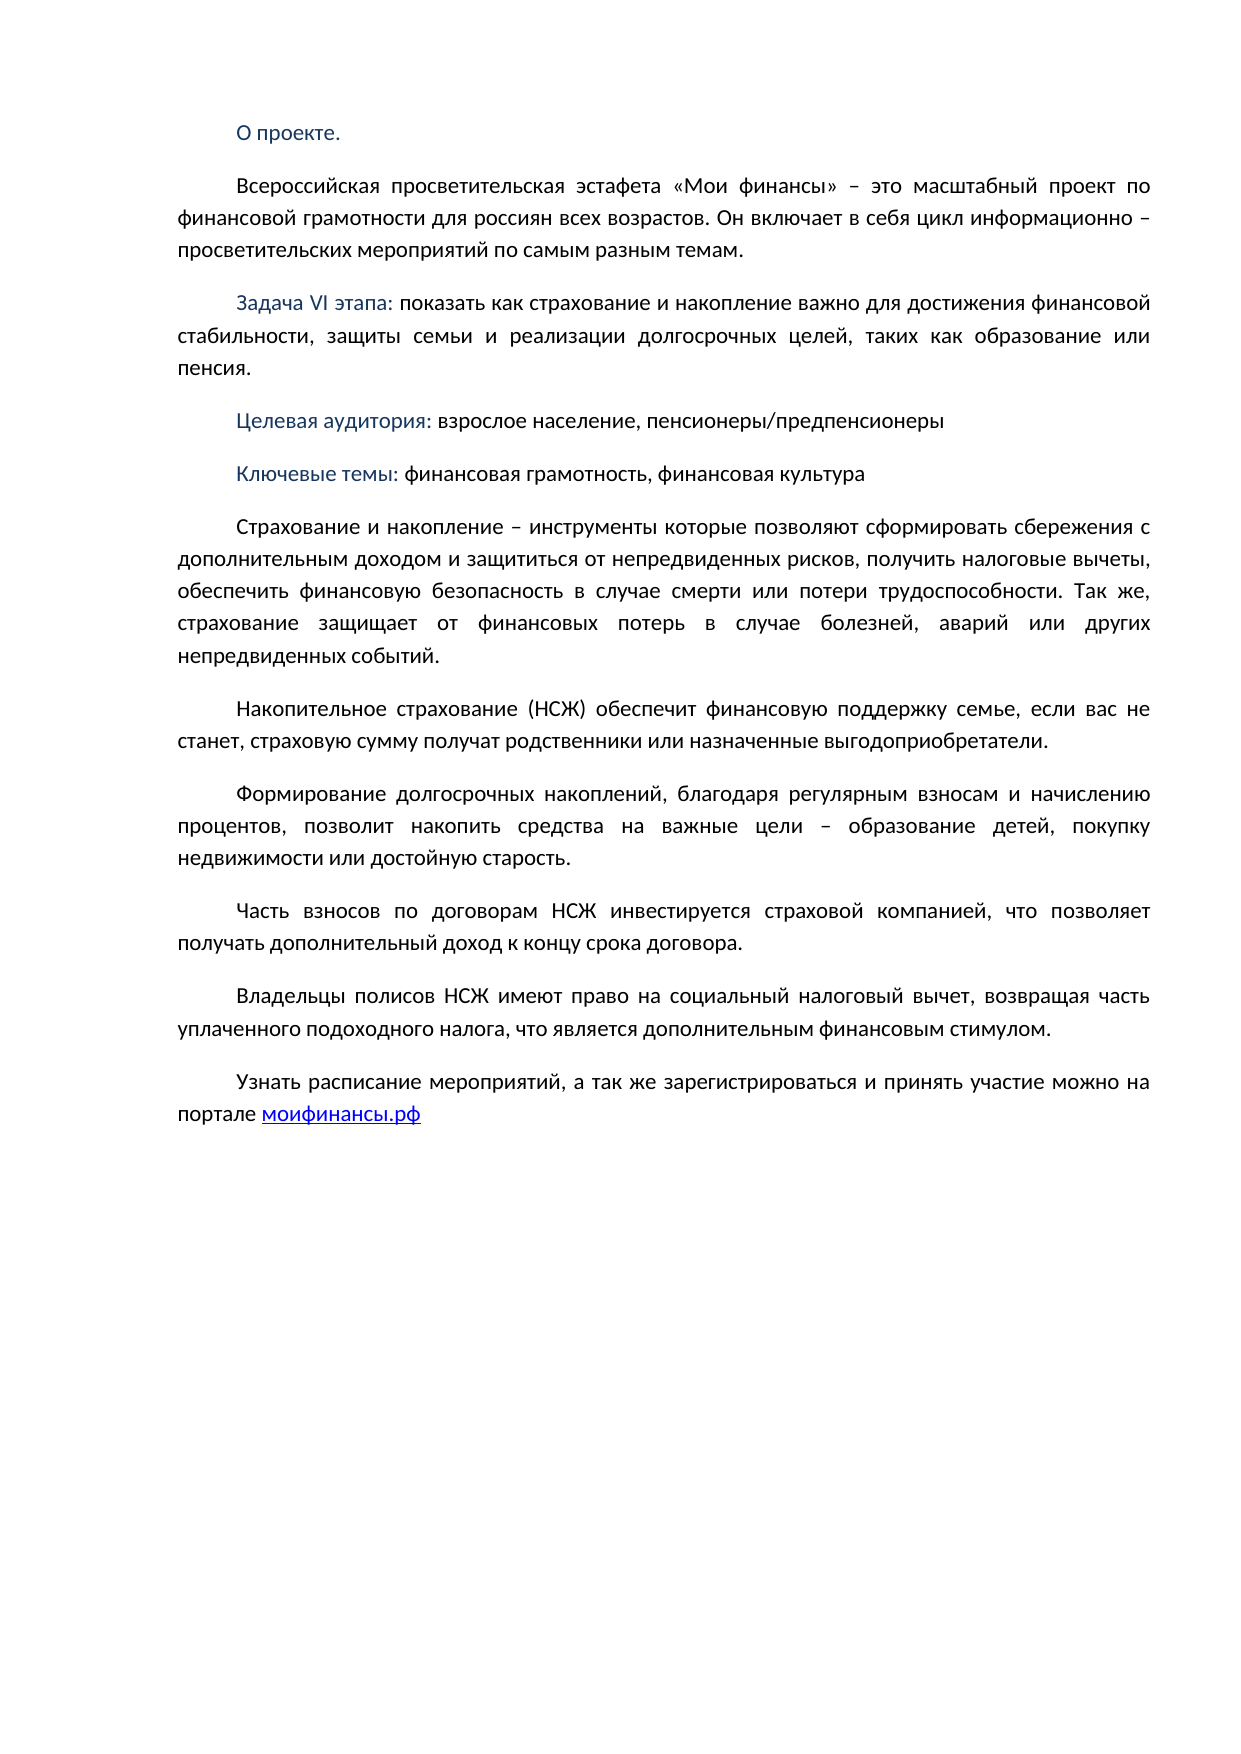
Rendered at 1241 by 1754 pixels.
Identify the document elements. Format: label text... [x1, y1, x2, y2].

text Страхование и накопление – инструменты которые позволяют сформировать сбережения с дополнительным доходом и защититься от непредвиденных рисков, получить налоговые вычеты, обеспечить финансовую безопасность в случае смерти или потери трудоспособности. Так же, страхование защищает от финансовых потерь в случае болезней, аварий или других непредвиденных событий. [177, 512, 1152, 669]
text О проекте. [177, 118, 1152, 146]
text Задача VI этапа: показать как страхование и накопление важно для достижения финансовой стабильности, защиты семьи и реализации долгосрочных целей, таких как образование или пенсия. [177, 288, 1152, 381]
text Накопительное страхование (НСЖ) обеспечит финансовую поддержку семье, если вас не станет, страховую сумму получат родственники или назначенные выгодоприобретатели. [177, 694, 1152, 754]
text Узнать расписание мероприятий, а так же зарегистрироваться и принять участие можно на портале моифинансы.рф [177, 1067, 1152, 1127]
text Владельцы полисов НСЖ имеют право на социальный налоговый вычет, возвращая часть уплаченного подоходного налога, что является дополнительным финансовым стимулом. [177, 982, 1152, 1042]
text Формирование долгосрочных накоплений, благодаря регулярным взносам и начислению процентов, позволит накопить средства на важные цели – образование детей, покупку недвижимости или достойную старость. [177, 779, 1152, 871]
text Всероссийская просветительская эстафета «Мои финансы» – это масштабный проект по финансовой грамотности для россиян всех возрастов. Он включает в себя цикл информационно – просветительских мероприятий по самым разным темам. [177, 171, 1152, 263]
text Целевая аудитория: взрослое население, пенсионеры/предпенсионеры [177, 406, 1152, 434]
text Часть взносов по договорам НСЖ инвестируется страховой компанией, что позволяет получать дополнительный доход к концу срока договора. [177, 896, 1152, 957]
text Ключевые темы: финансовая грамотность, финансовая культура [177, 459, 1152, 487]
